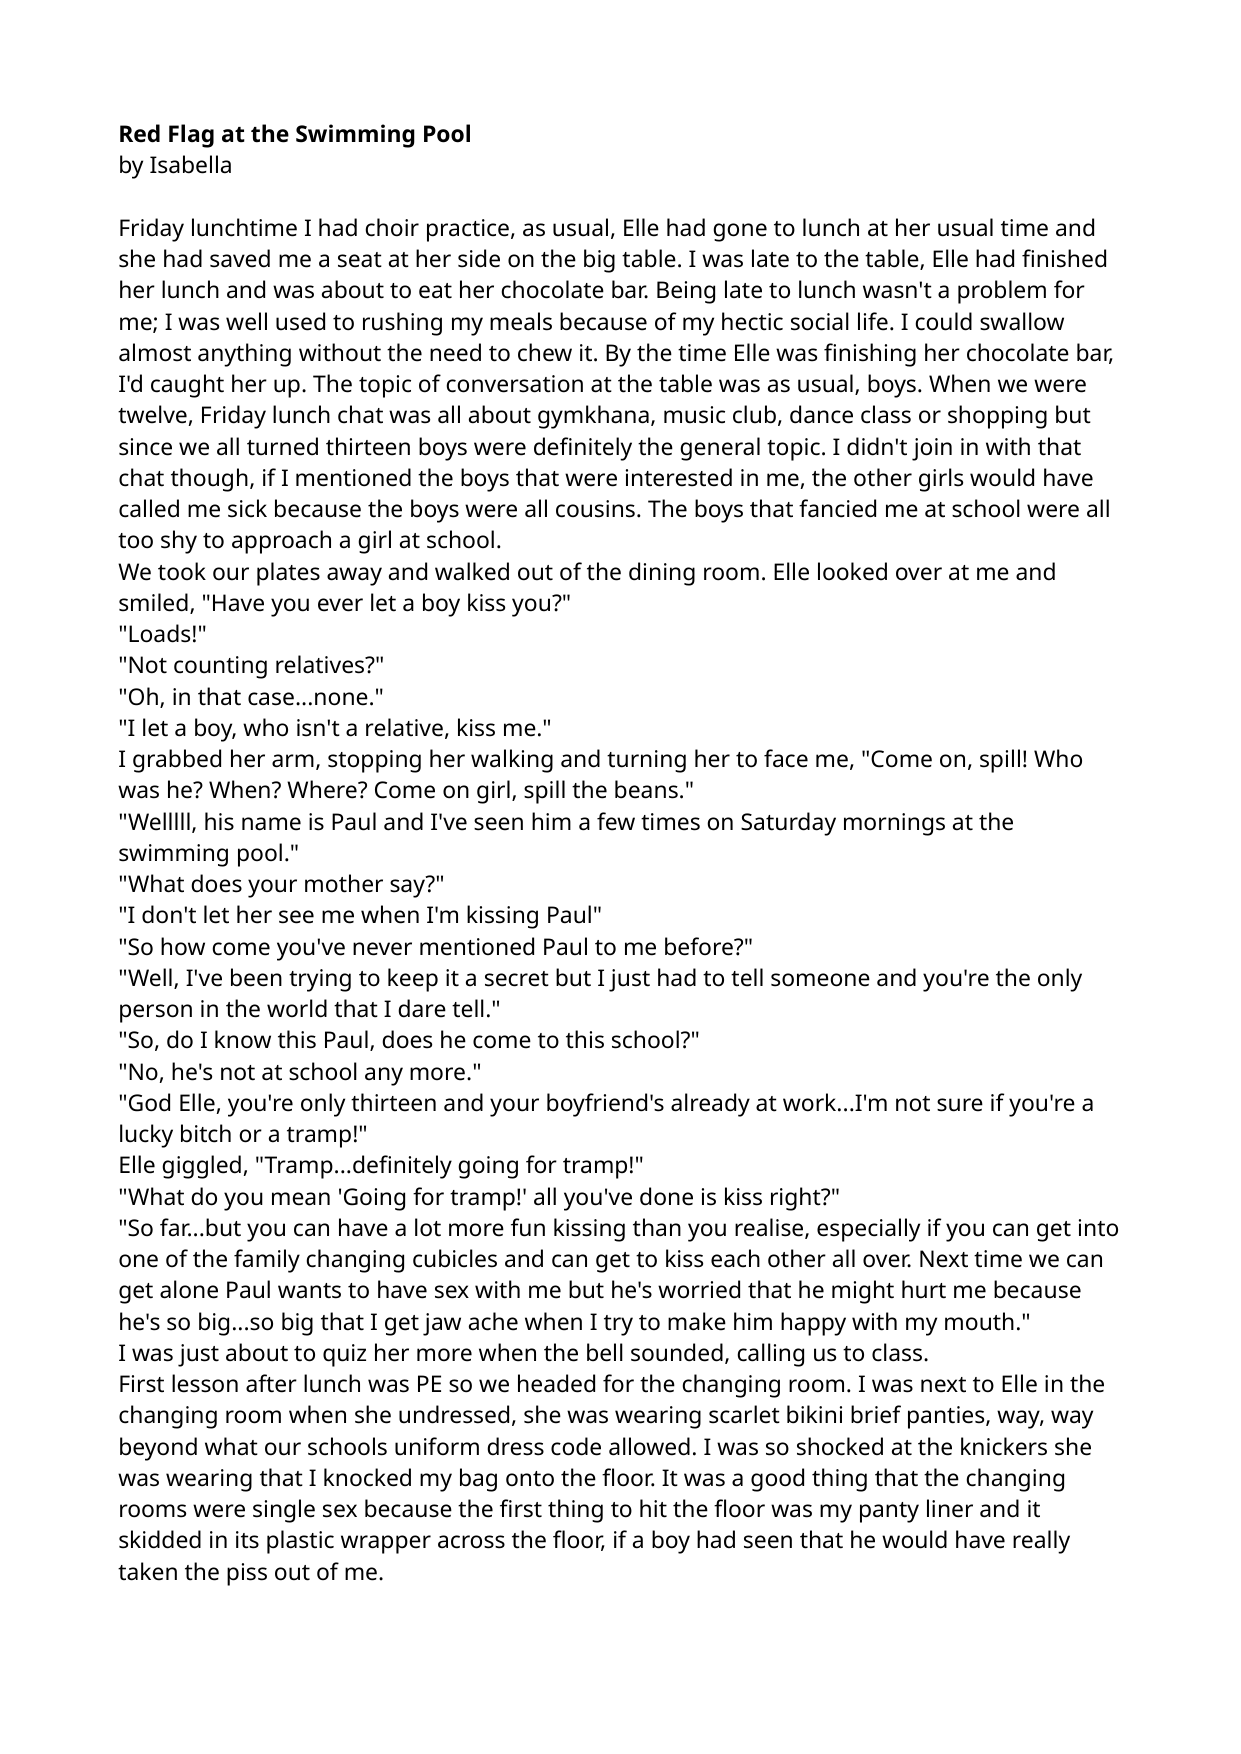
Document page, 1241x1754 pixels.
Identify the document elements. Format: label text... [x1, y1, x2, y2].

text "Welllll, his name is Paul and I've seen him a few times on Saturday mornings at the swimming pool." [118, 806, 1122, 868]
text "I don't let her see me when I'm kissing Paul" [118, 899, 1122, 931]
text Elle giggled, "Tramp...definitely going for tramp!" [118, 1149, 1122, 1181]
text We took our plates away and walked out of the dining room. Elle looked over at me and smiled, "Have you ever let a boy kiss you?" [118, 556, 1122, 618]
text "No, he's not at school any more." [118, 1056, 1122, 1087]
text First lesson after lunch was PE so we headed for the changing room. I was next to Elle in the changing room when she undressed, she was wearing scarlet bikini brief panties, way, way beyond what our schools uniform dress code allowed. I was so shocked at the knickers she was wearing that I knocked my bag onto the floor. It was a good thing that the changing rooms were single sex because the first thing to hit the floor was my panty liner and it skidded in its plastic wrapper across the floor, if a boy had seen that he would have really taken the piss out of me. [118, 1368, 1122, 1587]
text "Loads!" [118, 618, 1122, 649]
text "I let a boy, who isn't a relative, kiss me." [118, 712, 1122, 743]
text "So how come you've never mentioned Paul to me before?" [118, 931, 1122, 962]
text I was just about to quiz her more when the bell sounded, calling us to class. [118, 1337, 1122, 1368]
text Red Flag at the Swimming Pool by Isabella [118, 118, 1122, 181]
text "Well, I've been trying to keep it a secret but I just had to tell someone and you're the only person in the world that I dare tell." [118, 962, 1122, 1024]
text I grabbed her arm, stopping her walking and turning her to face me, "Come on, spill! Who was he? When? Where? Come on girl, spill the beans." [118, 743, 1122, 806]
text "Oh, in that case...none." [118, 681, 1122, 712]
text "So, do I know this Paul, does he come to this school?" [118, 1024, 1122, 1056]
text "What do you mean 'Going for tramp!' all you've done is kiss right?" [118, 1181, 1122, 1212]
text Friday lunchtime I had choir practice, as usual, Elle had gone to lunch at her usual time and she had saved me a seat at her side on the big table. I was late to the table, Elle had finished her lunch and was about to eat her chocolate bar. Being late to lunch wasn't a problem for me; I was well used to rushing my meals because of my hectic social life. I could swallow almost anything without the need to chew it. By the time Elle was finishing her chocolate bar, I'd caught her up. The topic of conversation at the table was as usual, boys. When we were twelve, Friday lunch chat was all about gymkhana, music club, dance class or shopping but since we all turned thirteen boys were definitely the general topic. I didn't join in with that chat though, if I mentioned the boys that were interested in me, the other girls would have called me sick because the boys were all cousins. The boys that fancied me at school were all too shy to approach a girl at school. [118, 212, 1122, 556]
text "So far...but you can have a lot more fun kissing than you realise, especially if you can get into one of the family changing cubicles and can get to kiss each other all over. Next time we can get alone Paul wants to have sex with me but he's worried that he might hurt me because he's so big...so big that I get jaw ache when I try to make him happy with my mouth." [118, 1212, 1122, 1337]
text "God Elle, you're only thirteen and your boyfriend's already at work...I'm not sure if you're a lucky bitch or a tramp!" [118, 1087, 1122, 1149]
text "Not counting relatives?" [118, 649, 1122, 681]
text "What does your mother say?" [118, 868, 1122, 899]
